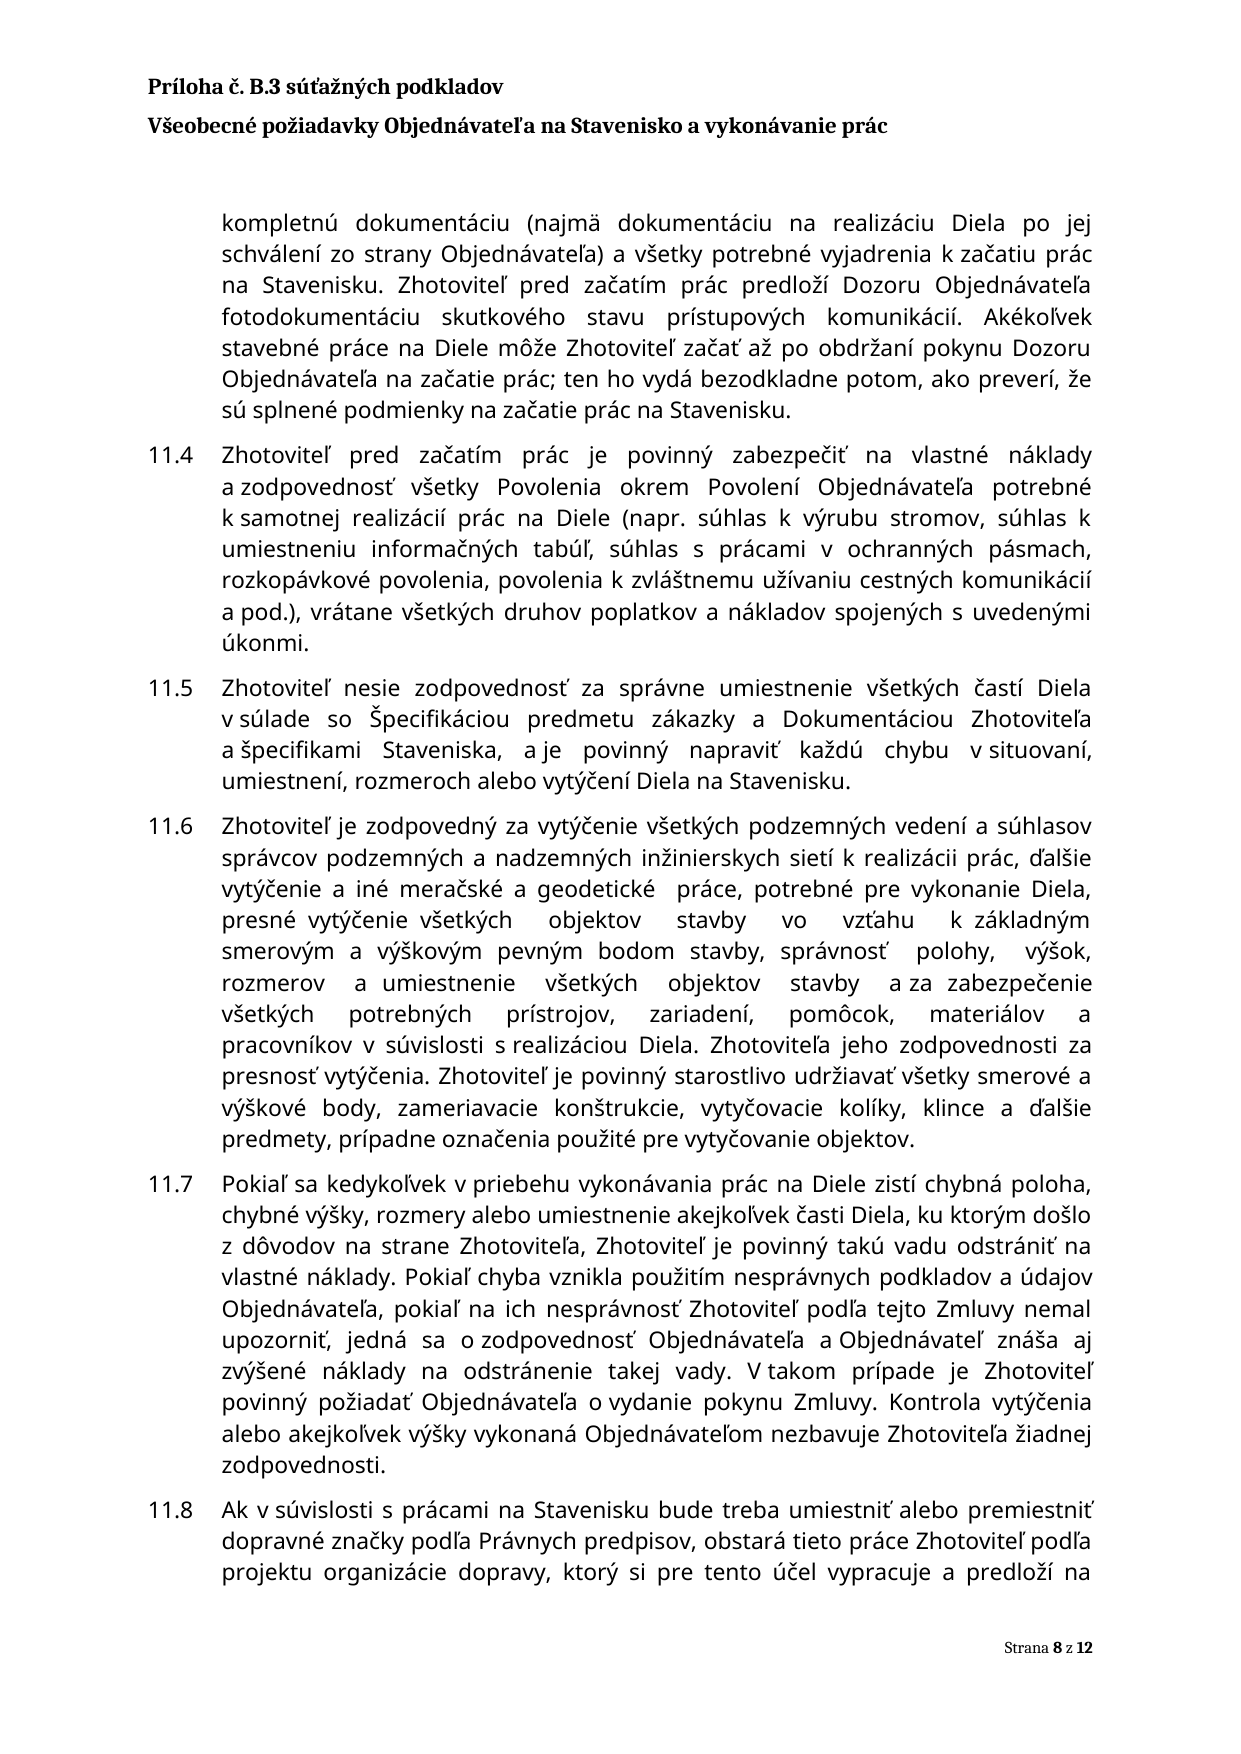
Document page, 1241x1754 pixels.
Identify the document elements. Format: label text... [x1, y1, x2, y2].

list Zhotoviteľ pred začatím prác je povinný zabezpečiť na vlastné náklady a zodpovednosť všetky Povolenia okrem Povolení Objednávateľa potrebné k samotnej realizácií prác na Diele (napr. súhlas k výrubu stromov, súhlas k umiestneniu informačných tabúľ, súhlas s prácami v ochranných pásmach, rozkopávkové povolenia, povolenia k zvláštnemu užívaniu cestných komunikácií a pod.), vrátane všetkých druhov poplatkov a nákladov spojených s uvedenými úkonmi. [148, 439, 1093, 658]
list Zhotoviteľ nesie zodpovednosť za správne umiestnenie všetkých častí Diela v súlade so Špecifikáciou predmetu zákazky a Dokumentáciou Zhotoviteľa a špecifikami Staveniska, a je povinný napraviť každú chybu v situovaní, umiestnení, rozmeroch alebo vytýčení Diela na Stavenisku. [148, 672, 1093, 797]
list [148, 1494, 1093, 1587]
list Zhotoviteľ je zodpovedný za vytýčenie všetkých podzemných vedení a súhlasov správcov podzemných a nadzemných inžinierskych sietí k realizácii prác, ďalšie vytýčenie a iné meračské a geodetické práce, potrebné pre vykonanie Diela, presné vytýčenie všetkých objektov stavby vo vzťahu k základným smerovým a výškovým pevným bodom stavby, správnosť polohy, výšok, rozmerov a umiestnenie všetkých objektov stavby a za zabezpečenie všetkých potrebných prístrojov, zariadení, pomôcok, materiálov a pracovníkov v súvislosti s realizáciou Diela. Zhotoviteľa jeho zodpovednosti za presnosť vytýčenia. Zhotoviteľ je povinný starostlivo udržiavať všetky smerové a výškové body, zameriavacie konštrukcie, vytyčovacie kolíky, klince a ďalšie predmety, prípadne označenia použité pre vytyčovanie objektov. [148, 810, 1093, 1154]
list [148, 207, 1093, 426]
list Pokiaľ sa kedykoľvek v priebehu vykonávania prác na Diele zistí chybná poloha, chybné výšky, rozmery alebo umiestnenie akejkoľvek časti Diela, ku ktorým došlo z dôvodov na strane Zhotoviteľa, Zhotoviteľ je povinný takú vadu odstrániť na vlastné náklady. Pokiaľ chyba vznikla použitím nesprávnych podkladov a údajov Objednávateľa, pokiaľ na ich nesprávnosť Zhotoviteľ podľa tejto Zmluvy nemal upozorniť, jedná sa o zodpovednosť Objednávateľa a Objednávateľ znáša aj zvýšené náklady na odstránenie takej vady. V takom prípade je Zhotoviteľ povinný požiadať Objednávateľa o vydanie pokynu Zmluvy. Kontrola vytýčenia alebo akejkoľvek výšky vykonaná Objednávateľom nezbavuje Zhotoviteľa žiadnej zodpovednosti. [148, 1168, 1093, 1480]
